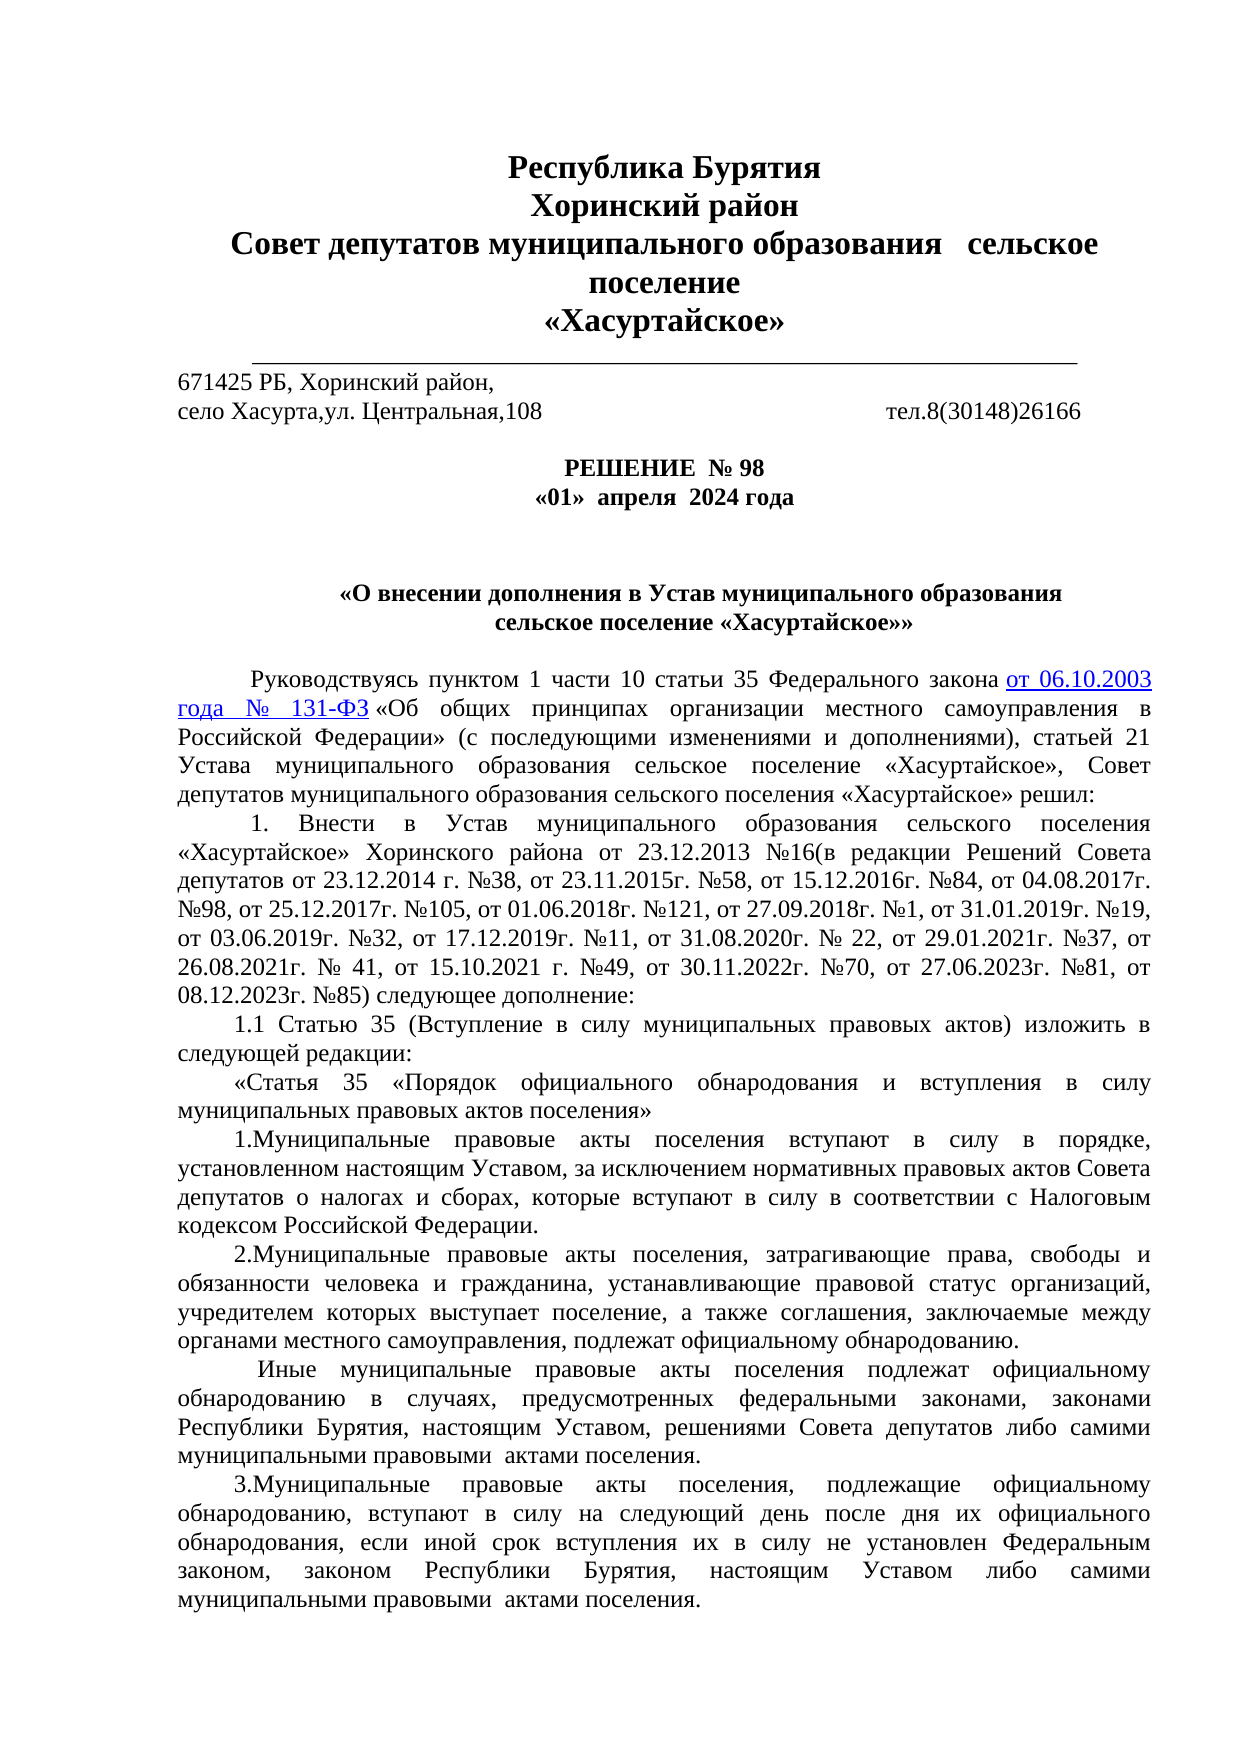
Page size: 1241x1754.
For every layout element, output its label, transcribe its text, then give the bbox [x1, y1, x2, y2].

text 1. Внести в Устав муниципального образования сельского поселения «Хасуртайское» Хоринского района от 23.12.2013 №16(в редакции Решений Совета депутатов от 23.12.2014 г. №38, от 23.11.2015г. №58, от 15.12.2016г. №84, от 04.08.2017г. №98, от 25.12.2017г. №105, от 01.06.2018г. №121, от 27.09.2018г. №1, от 31.01.2019г. №19, от 03.06.2019г. №32, от 17.12.2019г. №11, от 31.08.2020г. № 22, от 29.01.2021г. №37, от 26.08.2021г. № 41, от 15.10.2021 г. №49, от 30.11.2022г. №70, от 27.06.2023г. №81, от 08.12.2023г. №85) следующее дополнение: [177, 808, 1152, 1009]
text «Статья 35 «Порядок официального обнародования и вступления в силу муниципальных правовых актов поселения» [177, 1067, 1152, 1124]
text село Хасурта,ул. Центральная,108 тел.8(30148)26166 [177, 396, 1152, 425]
text Иные муниципальные правовые акты поселения подлежат официальному обнародованию в случаях, предусмотренных федеральными законами, законами Республики Бурятия, настоящим Уставом, решениями Совета депутатов либо самими муниципальными правовыми актами поселения. [177, 1354, 1152, 1469]
text Совет депутатов муниципального образования сельское поселение [177, 223, 1152, 300]
text «О внесении дополнения в Устав муниципального образования [177, 578, 1152, 607]
text Республика Бурятия [177, 147, 1152, 185]
text Руководствуясь пунктом 1 части 10 статьи 35 Федерального закона от 06.10.2003 года № 131-ФЗ «Об общих принципах организации местного самоуправления в Российской Федерации» (с последующими изменениями и дополнениями), статьей 21 Устава муниципального образования сельское поселение «Хасуртайское», Совет депутатов муниципального образования сельского поселения «Хасуртайское» решил: [177, 664, 1152, 808]
text Хоринский район [177, 185, 1152, 223]
text сельское поселение «Хасуртайское»» [177, 607, 1152, 636]
text РЕШЕНИЕ № 98 [177, 453, 1152, 482]
text 1.1 Статью 35 (Вступление в силу муниципальных правовых актов) изложить в следующей редакции: [177, 1009, 1152, 1067]
text 2.Муниципальные правовые акты поселения, затрагивающие права, свободы и обязанности человека и гражданина, устанавливающие правовой статус организаций, учредителем которых выступает поселение, а также соглашения, заключаемые между органами местного самоуправления, подлежат официальному обнародованию. [177, 1239, 1152, 1354]
text «Хасуртайское» __________________________________________________________________ [177, 300, 1152, 367]
text 671425 РБ, Хоринский район, [177, 367, 1152, 396]
text 3.Муниципальные правовые акты поселения, подлежащие официальному обнародованию, вступают в силу на следующий день после дня их официального обнародования, если иной срок вступления их в силу не установлен Федеральным законом, законом Республики Бурятия, настоящим Уставом либо самими муниципальными правовыми актами поселения. [177, 1469, 1152, 1613]
text «01» апреля 2024 года [177, 482, 1152, 511]
text 1.Муниципальные правовые акты поселения вступают в силу в порядке, установленном настоящим Уставом, за исключением нормативных правовых актов Совета депутатов о налогах и сборах, которые вступают в силу в соответствии с Налоговым кодексом Российской Федерации. [177, 1124, 1152, 1239]
